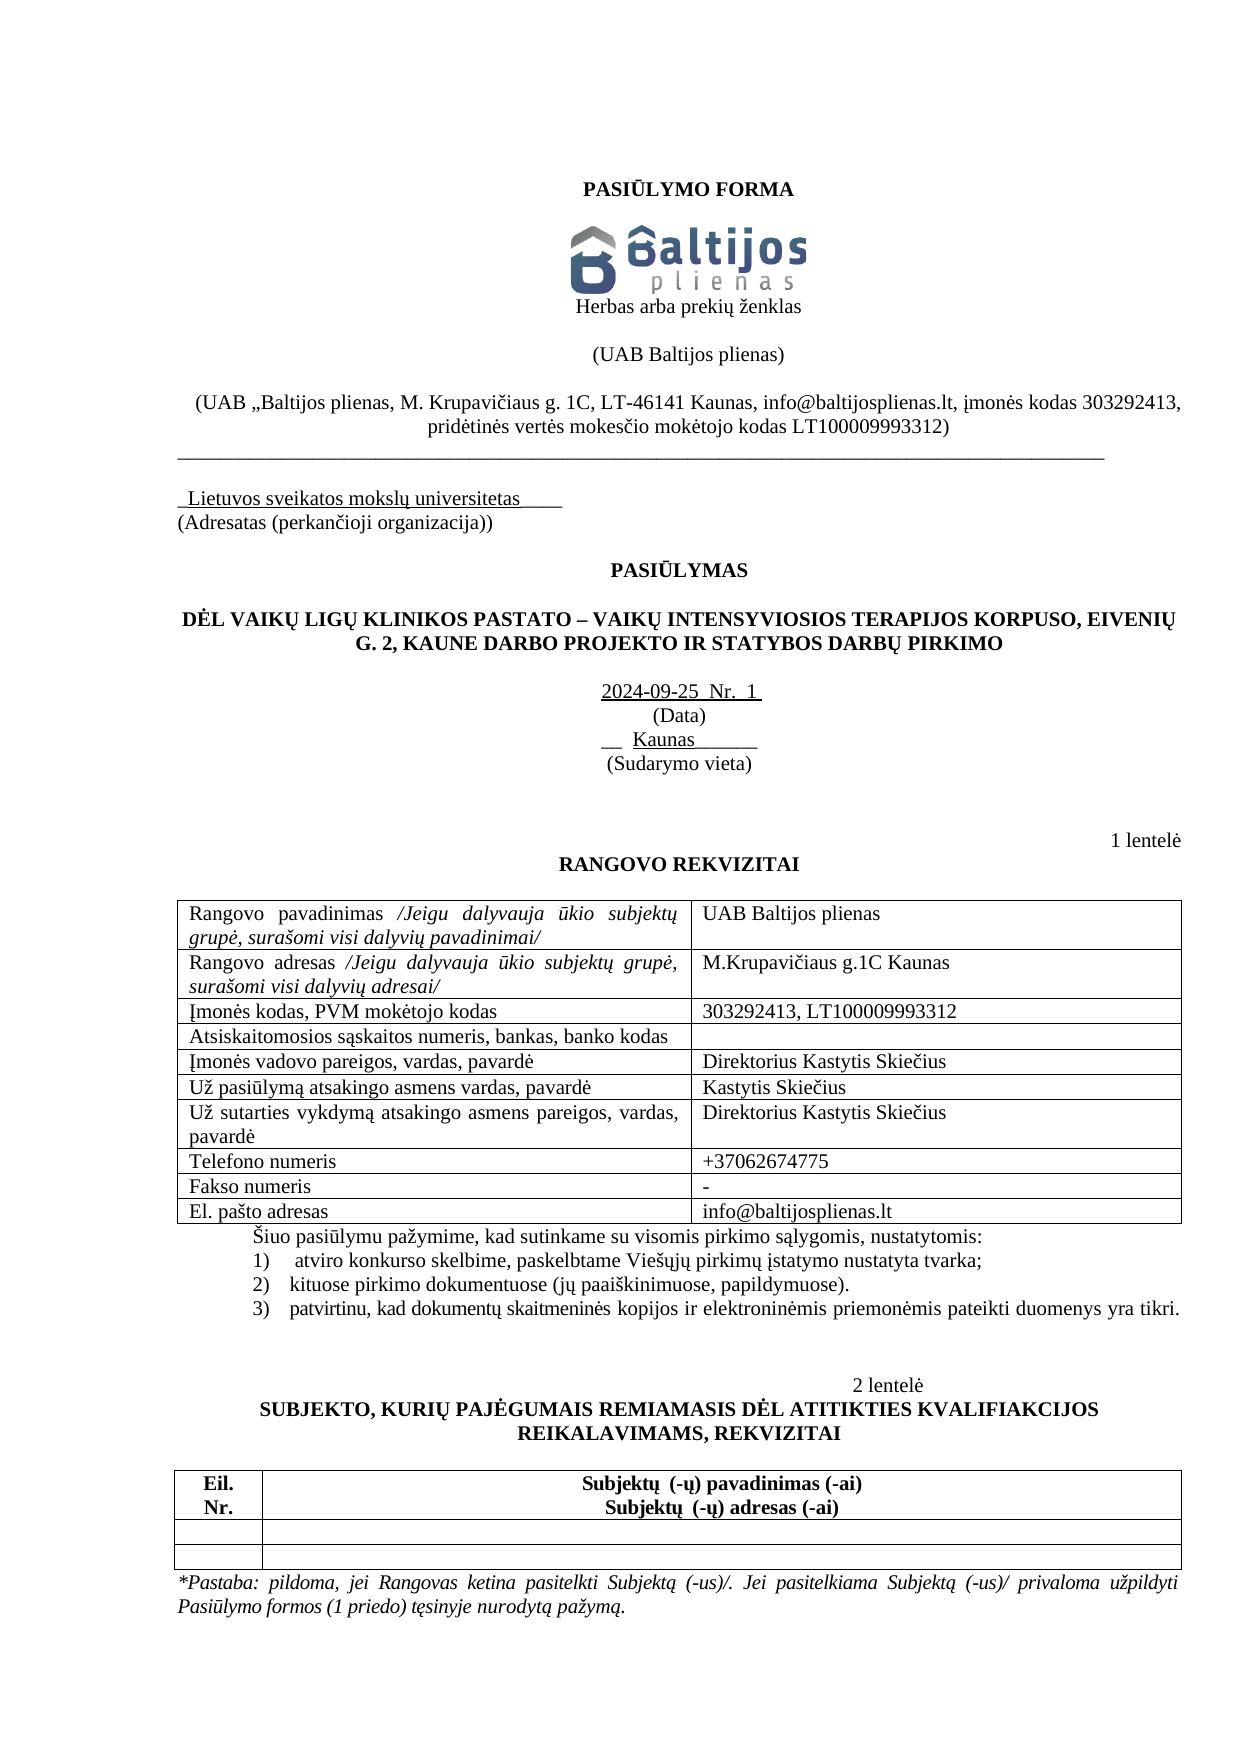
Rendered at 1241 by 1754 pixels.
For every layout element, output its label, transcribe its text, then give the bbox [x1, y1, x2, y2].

table_cell [263, 1545, 1181, 1569]
text DĖL Vaikų ligų klinikos pastato – vaikų intensyviosios terapijos korpuso, Eivenių g. 2, Kaune darbo projektO ir statybos darbŲ PIRKIMO [177, 606, 1181, 654]
text Herbas arba prekių ženklas [177, 294, 1200, 318]
table_cell [175, 1545, 262, 1569]
table_cell Įmonės vadovo pareigos, vardas, pavardė [178, 1050, 691, 1073]
table_cell Telefono numeris [178, 1149, 691, 1173]
text (Data) [177, 703, 1181, 727]
text 2024-09-25 Nr. 1 [177, 679, 1181, 703]
text __ Kaunas______ [177, 727, 1181, 751]
table_header Eil. Nr. [175, 1471, 262, 1519]
text (Adresatas (perkančioji organizacija)) [177, 510, 1181, 534]
text *Pastaba: pildoma, jei Rangovas ketina pasitelkti Subjektą (-us)/. Jei pasitelkiama Subjektą (-us)/ privaloma užpildyti Pasiūlymo formos (1 priedo) tęsinyje nurodytą pažymą. [177, 1570, 1181, 1618]
table_cell M.Krupavičiaus g.1C Kaunas [692, 950, 1181, 998]
text Šiuo pasiūlymu pažymime, kad sutinkame su visomis pirkimo sąlygomis, nustatytomis: [177, 1224, 1181, 1248]
table_cell [175, 1520, 262, 1544]
table_cell - [692, 1174, 1181, 1198]
text (UAB „Baltijos plienas, M. Krupavičiaus g. 1C, LT-46141 Kaunas, info@baltijosplienas.lt, įmonės kodas 303292413, pridėtinės vertės mokesčio mokėtojo kodas LT100009993312) [177, 390, 1200, 438]
table_cell info@baltijosplienas.lt [692, 1199, 1181, 1223]
table_header UAB Baltijos plienas [692, 901, 1181, 949]
text RANGOVO REKVIZITAI [177, 852, 1181, 876]
list patvirtinu, kad dokumentų skaitmeninės kopijos ir elektroninėmis priemonėmis pateikti duomenys yra tikri. [177, 1296, 1181, 1344]
table_cell Fakso numeris [178, 1174, 691, 1198]
text (Sudarymo vieta) [177, 751, 1181, 775]
table_cell Rangovo adresas /Jeigu dalyvauja ūkio subjektų grupė, surašomi visi dalyvių adresai/ [178, 950, 691, 998]
text (UAB Baltijos plienas) [177, 342, 1200, 366]
list atviro konkurso skelbime, paskelbtame Viešųjų pirkimų įstatymo nustatyta tvarka; [177, 1248, 1181, 1272]
table_cell Atsiskaitomosios sąskaitos numeris, bankas, banko kodas [178, 1024, 691, 1048]
text _________________________________________________________________________________________ [177, 438, 1200, 462]
table_cell Už pasiūlymą atsakingo asmens vardas, pavardė [178, 1075, 691, 1099]
table_header Subjektų (-ų) pavadinimas (-ai) Subjektų (-ų) adresas (-ai) [263, 1471, 1181, 1519]
list kituose pirkimo dokumentuose (jų paaiškinimuose, papildymuose). [177, 1272, 1181, 1296]
table_cell Už sutarties vykdymą atsakingo asmens pareigos, vardas, pavardė [178, 1100, 691, 1148]
text _Lietuvos sveikatos mokslų universitetas____ [177, 486, 1181, 510]
table_cell [692, 1024, 1181, 1048]
table_header Rangovo pavadinimas /Jeigu dalyvauja ūkio subjektų grupė, surašomi visi dalyvių pavadinimai/ [178, 901, 691, 949]
table_cell Kastytis Skiečius [692, 1075, 1181, 1099]
text SUBJEKTO, KURIŲ PAJĖGUMAIS remiamasis dėl atitikties kvalifiakcijos reikalavimams, REKVIZITAI [177, 1397, 1181, 1445]
text PASIŪLYMO FORMA [177, 177, 1200, 201]
text 1 lentelė [177, 799, 1181, 852]
table_cell [263, 1520, 1181, 1544]
table_cell Direktorius Kastytis Skiečius [692, 1050, 1181, 1073]
table_cell 303292413, LT100009993312 [692, 999, 1181, 1023]
text PASIŪLYMAS [177, 558, 1181, 582]
picture [570, 225, 807, 294]
table_cell Direktorius Kastytis Skiečius [692, 1100, 1181, 1148]
text 2 lentelė [177, 1344, 1181, 1397]
table_cell +37062674775 [692, 1149, 1181, 1173]
table_cell El. pašto adresas [178, 1199, 691, 1223]
table_cell Įmonės kodas, PVM mokėtojo kodas [178, 999, 691, 1023]
